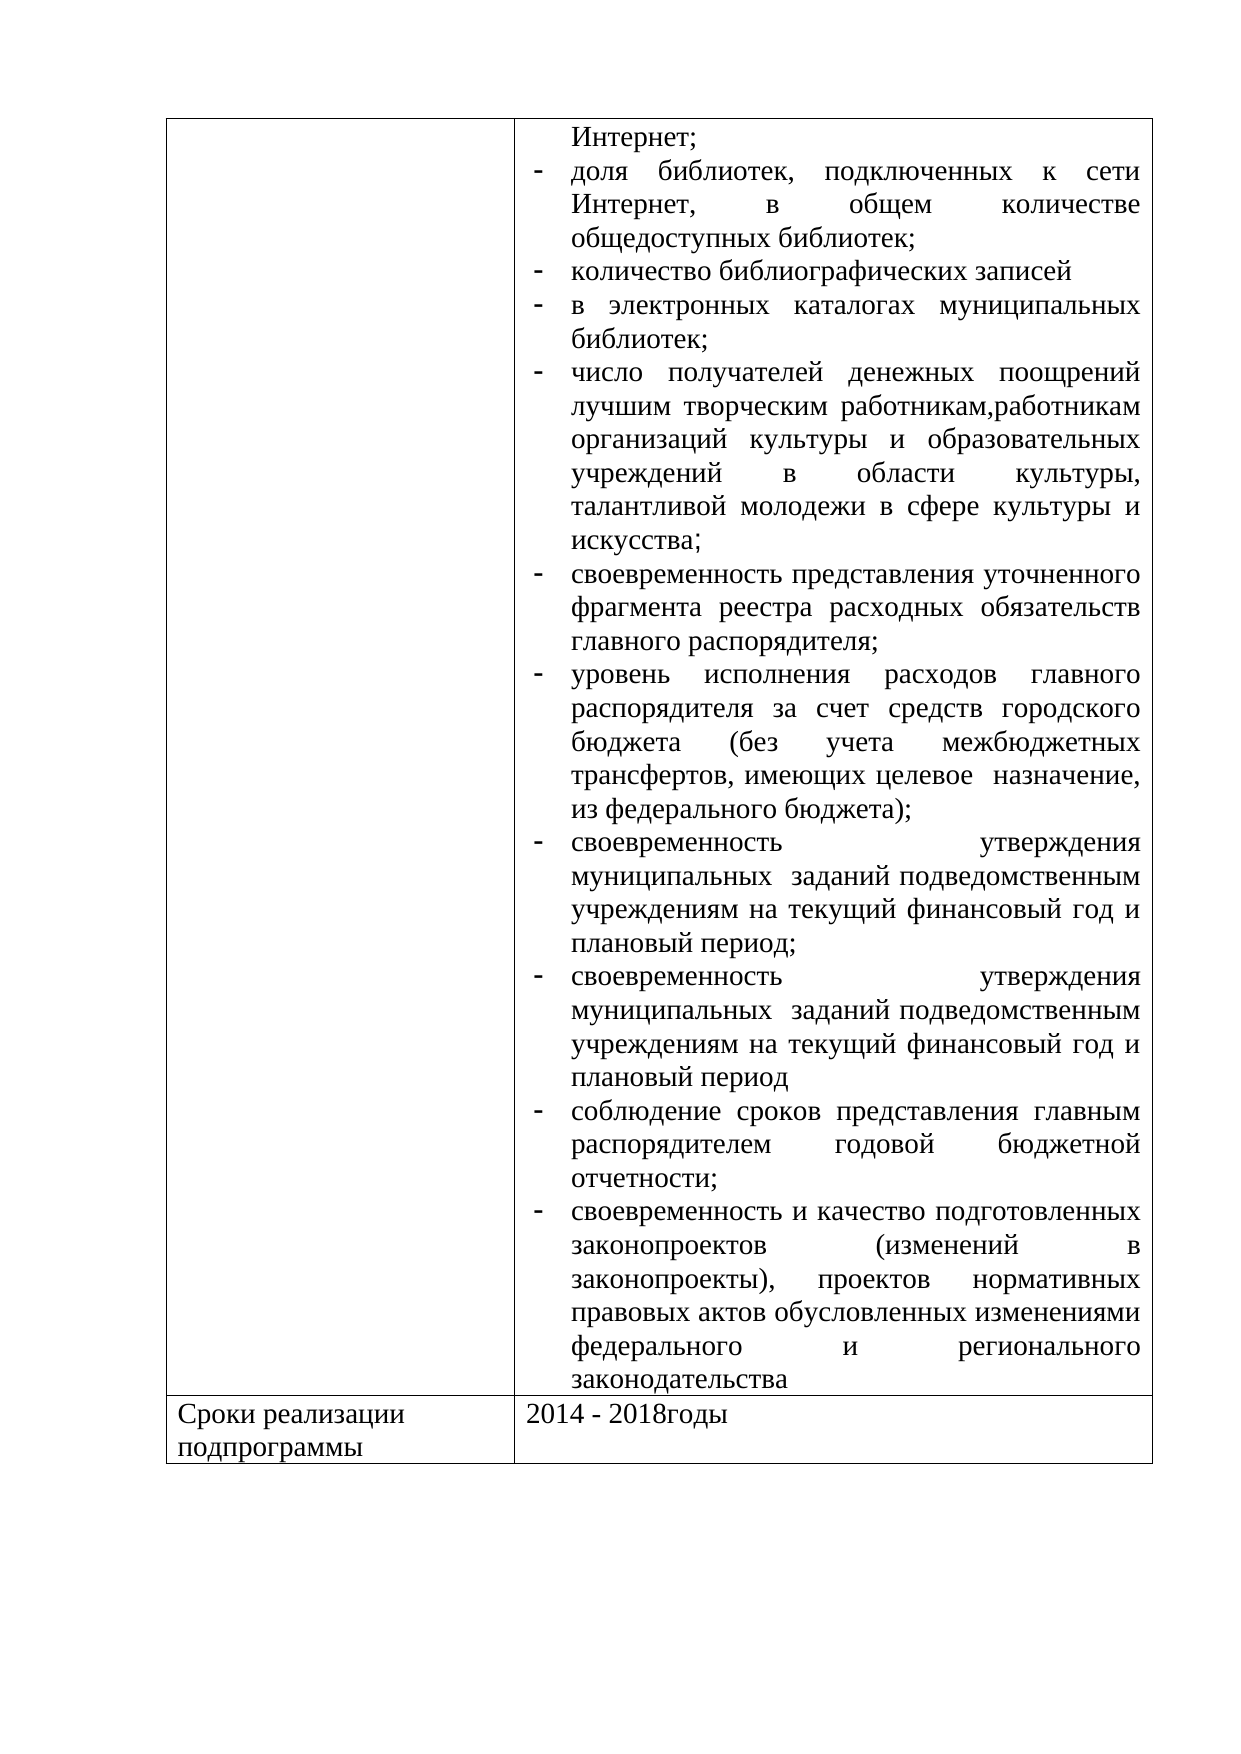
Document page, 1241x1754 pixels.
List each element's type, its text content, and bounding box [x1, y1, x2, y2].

table_cell 2014 - 2018годы [515, 1396, 1152, 1463]
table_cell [167, 119, 514, 1395]
table_cell Сроки реализации подпрограммы [167, 1396, 514, 1463]
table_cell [515, 119, 1152, 1395]
